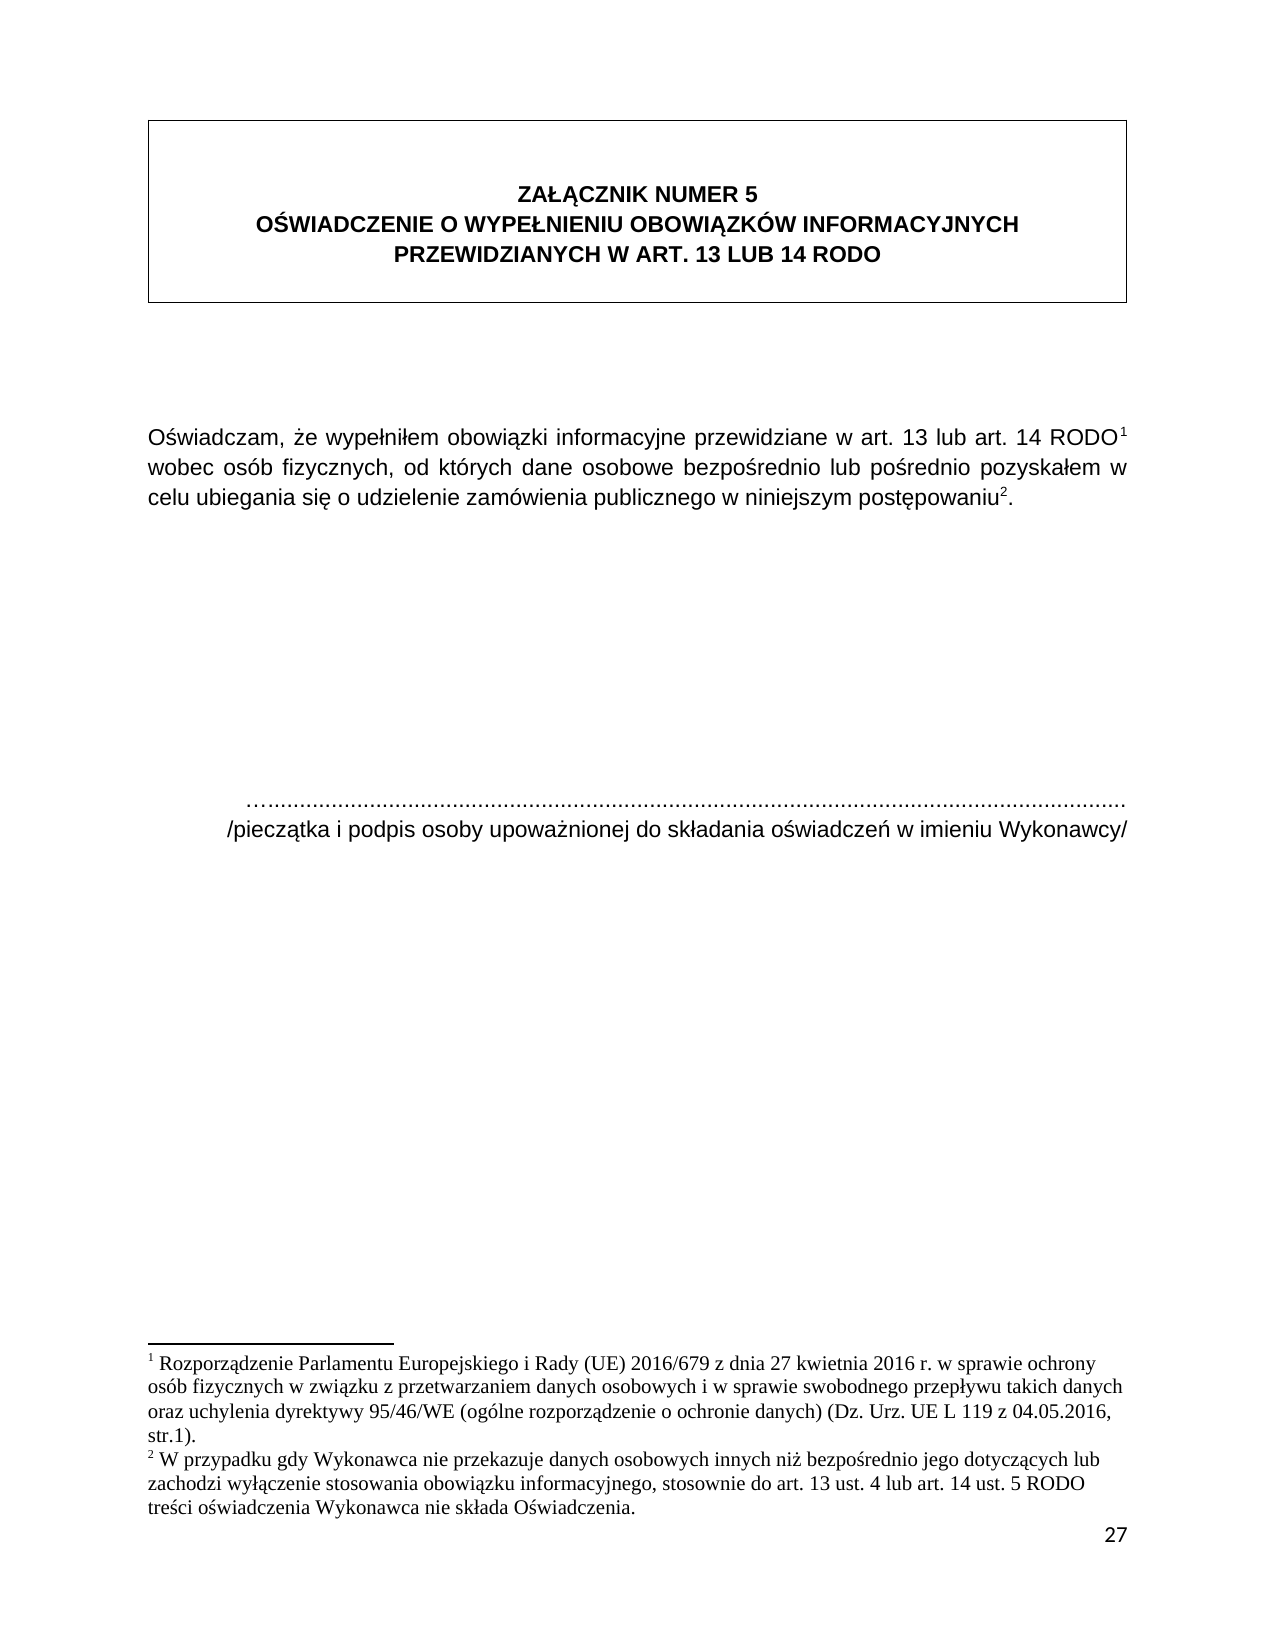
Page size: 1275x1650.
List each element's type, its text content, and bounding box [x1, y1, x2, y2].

table_header ZAŁĄCZNIK NUMER 5 OŚWIADCZENIE O WYPEŁNIENIU OBOWIĄZKÓW INFORMACYJNYCH PRZEWIDZIANYCH W ART. 13 LUB 14 RODO [149, 121, 1126, 302]
text …....................................................................................................................................... [148, 786, 1127, 812]
text /pieczątka i podpis osoby upoważnionej do składania oświadczeń w imieniu Wykonawcy/ [148, 816, 1127, 843]
text Oświadczam, że wypełniłem obowiązki informacyjne przewidziane w art. 13 lub art. 14 RODO wobec osób fizycznych, od których dane osobowe bezpośrednio lub pośrednio pozyskałem w celu ubiegania się o udzielenie zamówienia publicznego w niniejszym postępowaniu. [148, 424, 1127, 510]
